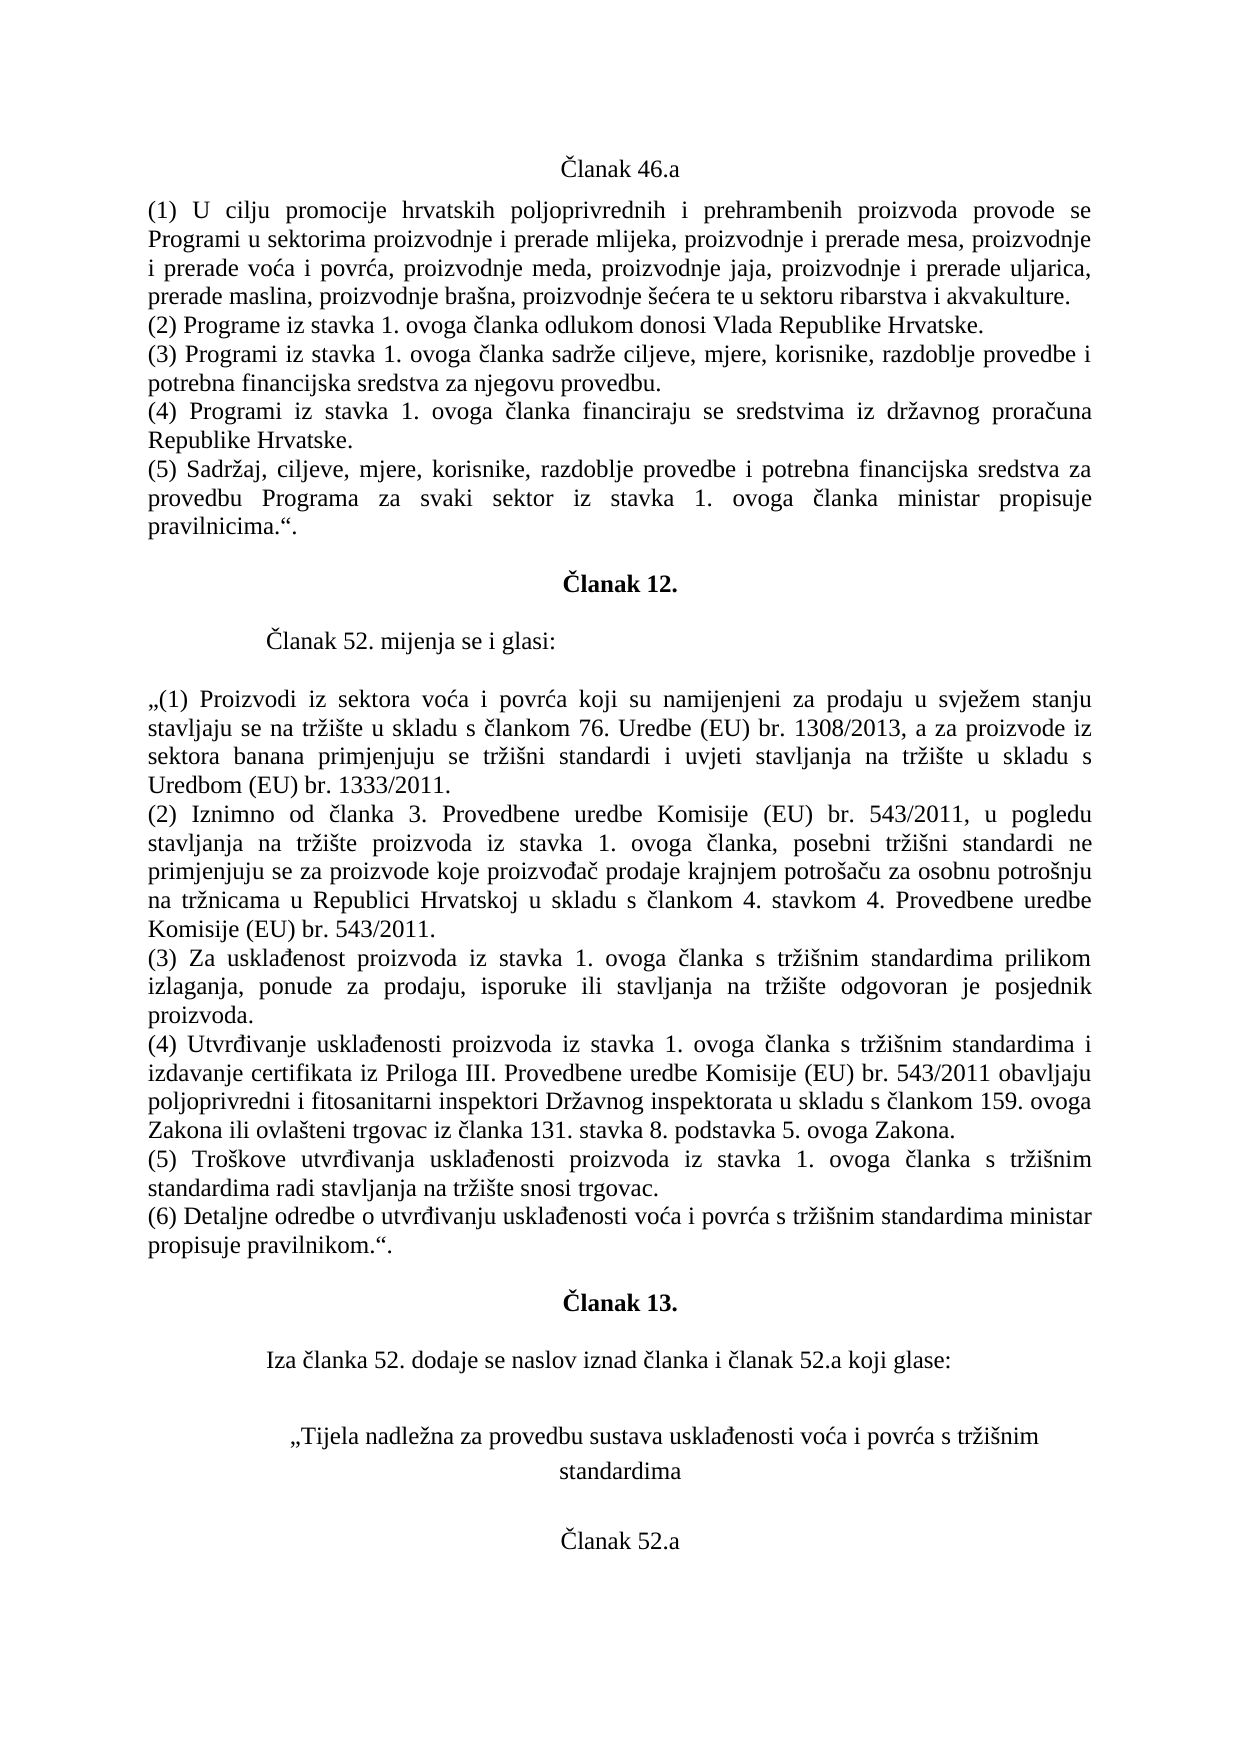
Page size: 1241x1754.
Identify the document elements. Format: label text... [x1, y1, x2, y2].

list „(1) Proizvodi iz sektora voća i povrća koji su namijenjeni za prodaju u svježem stanju stavljaju se na tržište u skladu s člankom 76. Uredbe (EU) br. 1308/2013, a za proizvode iz sektora banana primjenjuju se tržišni standardi i uvjeti stavljanja na tržište u skladu s Uredbom (EU) br. 1333/2011. [148, 684, 1093, 799]
text (3) Programi iz stavka 1. ovoga članka sadrže ciljeve, mjere, korisnike, razdoblje provedbe i potrebna financijska sredstva za njegovu provedbu. [148, 339, 1093, 396]
text (4) Utvrđivanje usklađenosti proizvoda iz stavka 1. ovoga članka s tržišnim standardima i izdavanje certifikata iz Priloga III. Provedbene uredbe Komisije (EU) br. 543/2011 obavljaju poljoprivredni i fitosanitarni inspektori Državnog inspektorata u skladu s člankom 159. ovoga Zakona ili ovlašteni trgovac iz članka 131. stavka 8. podstavka 5. ovoga Zakona. [148, 1029, 1093, 1144]
text (1) U cilju promocije hrvatskih poljoprivrednih i prehrambenih proizvoda provode se Programi u sektorima proizvodnje i prerade mlijeka, proizvodnje i prerade mesa, proizvodnje i prerade voća i povrća, proizvodnje meda, proizvodnje jaja, proizvodnje i prerade uljarica, prerade maslina, proizvodnje brašna, proizvodnje šećera te u sektoru ribarstva i akvakulture. [148, 195, 1093, 310]
text (2) Iznimno od članka 3. Provedbene uredbe Komisije (EU) br. 543/2011, u pogledu stavljanja na tržište proizvoda iz stavka 1. ovoga članka, posebni tržišni standardi ne primjenjuju se za proizvode koje proizvođač prodaje krajnjem potrošaču za osobnu potrošnju na tržnicama u Republici Hrvatskoj u skladu s člankom 4. stavkom 4. Provedbene uredbe Komisije (EU) br. 543/2011. [148, 799, 1093, 943]
text Članak 52.a [148, 1526, 1093, 1555]
text (5) Sadržaj, ciljeve, mjere, korisnike, razdoblje provedbe i potrebna financijska sredstva za provedbu Programa za svaki sektor iz stavka 1. ovoga članka ministar propisuje pravilnicima.“. [148, 454, 1093, 540]
text (3) Za usklađenost proizvoda iz stavka 1. ovoga članka s tržišnim standardima prilikom izlaganja, ponude za prodaju, isporuke ili stavljanja na tržište odgovoran je posjednik proizvoda. [148, 943, 1093, 1029]
text Iza članka 52. dodaje se naslov iznad članka i članak 52.a koji glase: [148, 1345, 1093, 1374]
text Članak 52. mijenja se i glasi: [148, 626, 1093, 655]
text (4) Programi iz stavka 1. ovoga članka financiraju se sredstvima iz državnog proračuna Republike Hrvatske. [148, 396, 1093, 454]
text (5) Troškove utvrđivanja usklađenosti proizvoda iz stavka 1. ovoga članka s tržišnim standardima radi stavljanja na tržište snosi trgovac. [148, 1144, 1093, 1201]
text Članak 46.a [148, 148, 1093, 183]
text Članak 13. [148, 1288, 1093, 1316]
text Članak 12. [148, 569, 1093, 598]
text „Tijela nadležna za provedbu sustava usklađenosti voća i povrća s tržišnim standardima [148, 1415, 1093, 1485]
text (2) Programe iz stavka 1. ovoga članka odlukom donosi Vlada Republike Hrvatske. [148, 310, 1093, 339]
text (6) Detaljne odredbe o utvrđivanju usklađenosti voća i povrća s tržišnim standardima ministar propisuje pravilnikom.“. [148, 1201, 1093, 1259]
